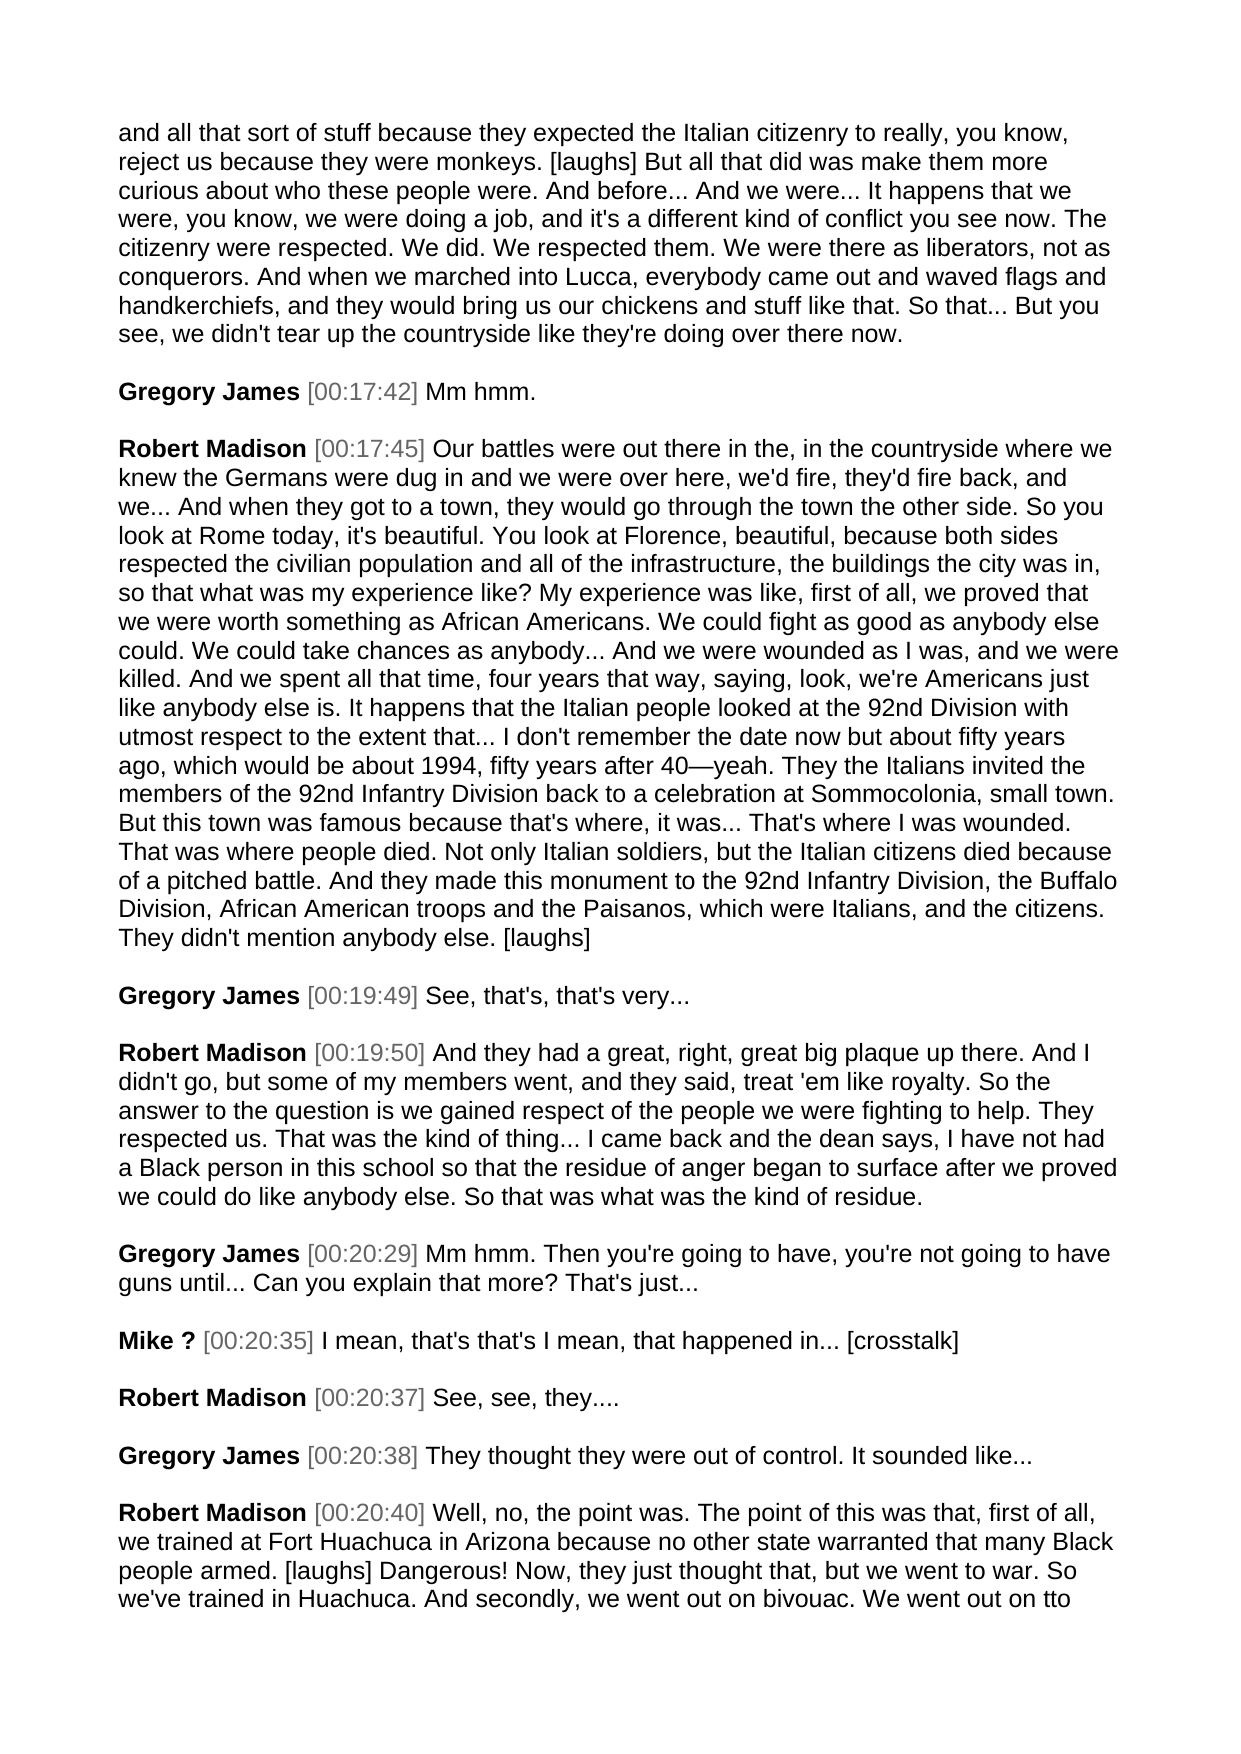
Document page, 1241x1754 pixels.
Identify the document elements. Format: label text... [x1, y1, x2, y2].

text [118, 118, 1122, 348]
text Gregory James [00:20:29] Mm hmm. Then you're going to have, you're not going to have guns until... Can you explain that more? That's just... [118, 1239, 1122, 1297]
text Robert Madison [00:20:37] See, see, they.... [118, 1383, 1122, 1412]
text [118, 1498, 1122, 1613]
text Robert Madison [00:17:45] Our battles were out there in the, in the countryside where we knew the Germans were dug in and we were over here, we'd fire, they'd fire back, and we... And when they got to a town, they would go through the town the other side. So you look at Rome today, it's beautiful. You look at Florence, beautiful, because both sides respected the civilian population and all of the infrastructure, the buildings the city was in, so that what was my experience like? My experience was like, first of all, we proved that we were worth something as African Americans. We could fight as good as anybody else could. We could take chances as anybody... And we were wounded as I was, and we were killed. And we spent all that time, four years that way, saying, look, we're Americans just like anybody else is. It happens that the Italian people looked at the 92nd Division with utmost respect to the extent that... I don't remember the date now but about fifty years ago, which would be about 1994, fifty years after 40—yeah. They the Italians invited the members of the 92nd Infantry Division back to a celebration at Sommocolonia, small town. But this town was famous because that's where, it was... That's where I was wounded. That was where people died. Not only Italian soldiers, but the Italian citizens died because of a pitched battle. And they made this monument to the 92nd Infantry Division, the Buffalo Division, African American troops and the Paisanos, which were Italians, and the citizens. They didn't mention anybody else. [laughs] [118, 434, 1122, 952]
text Gregory James [00:17:42] Mm hmm. [118, 377, 1122, 406]
text Gregory James [00:19:49] See, that's, that's very... [118, 981, 1122, 1009]
text Gregory James [00:20:38] They thought they were out of control. It sounded like... [118, 1441, 1122, 1469]
text Robert Madison [00:19:50] And they had a great, right, great big plaque up there. And I didn't go, but some of my members went, and they said, treat 'em like royalty. So the answer to the question is we gained respect of the people we were fighting to help. They respected us. That was the kind of thing... I came back and the dean says, I have not had a Black person in this school so that the residue of anger began to surface after we proved we could do like anybody else. So that was what was the kind of residue. [118, 1038, 1122, 1211]
text Mike ? [00:20:35] I mean, that's that's I mean, that happened in... [crosstalk] [118, 1326, 1122, 1354]
